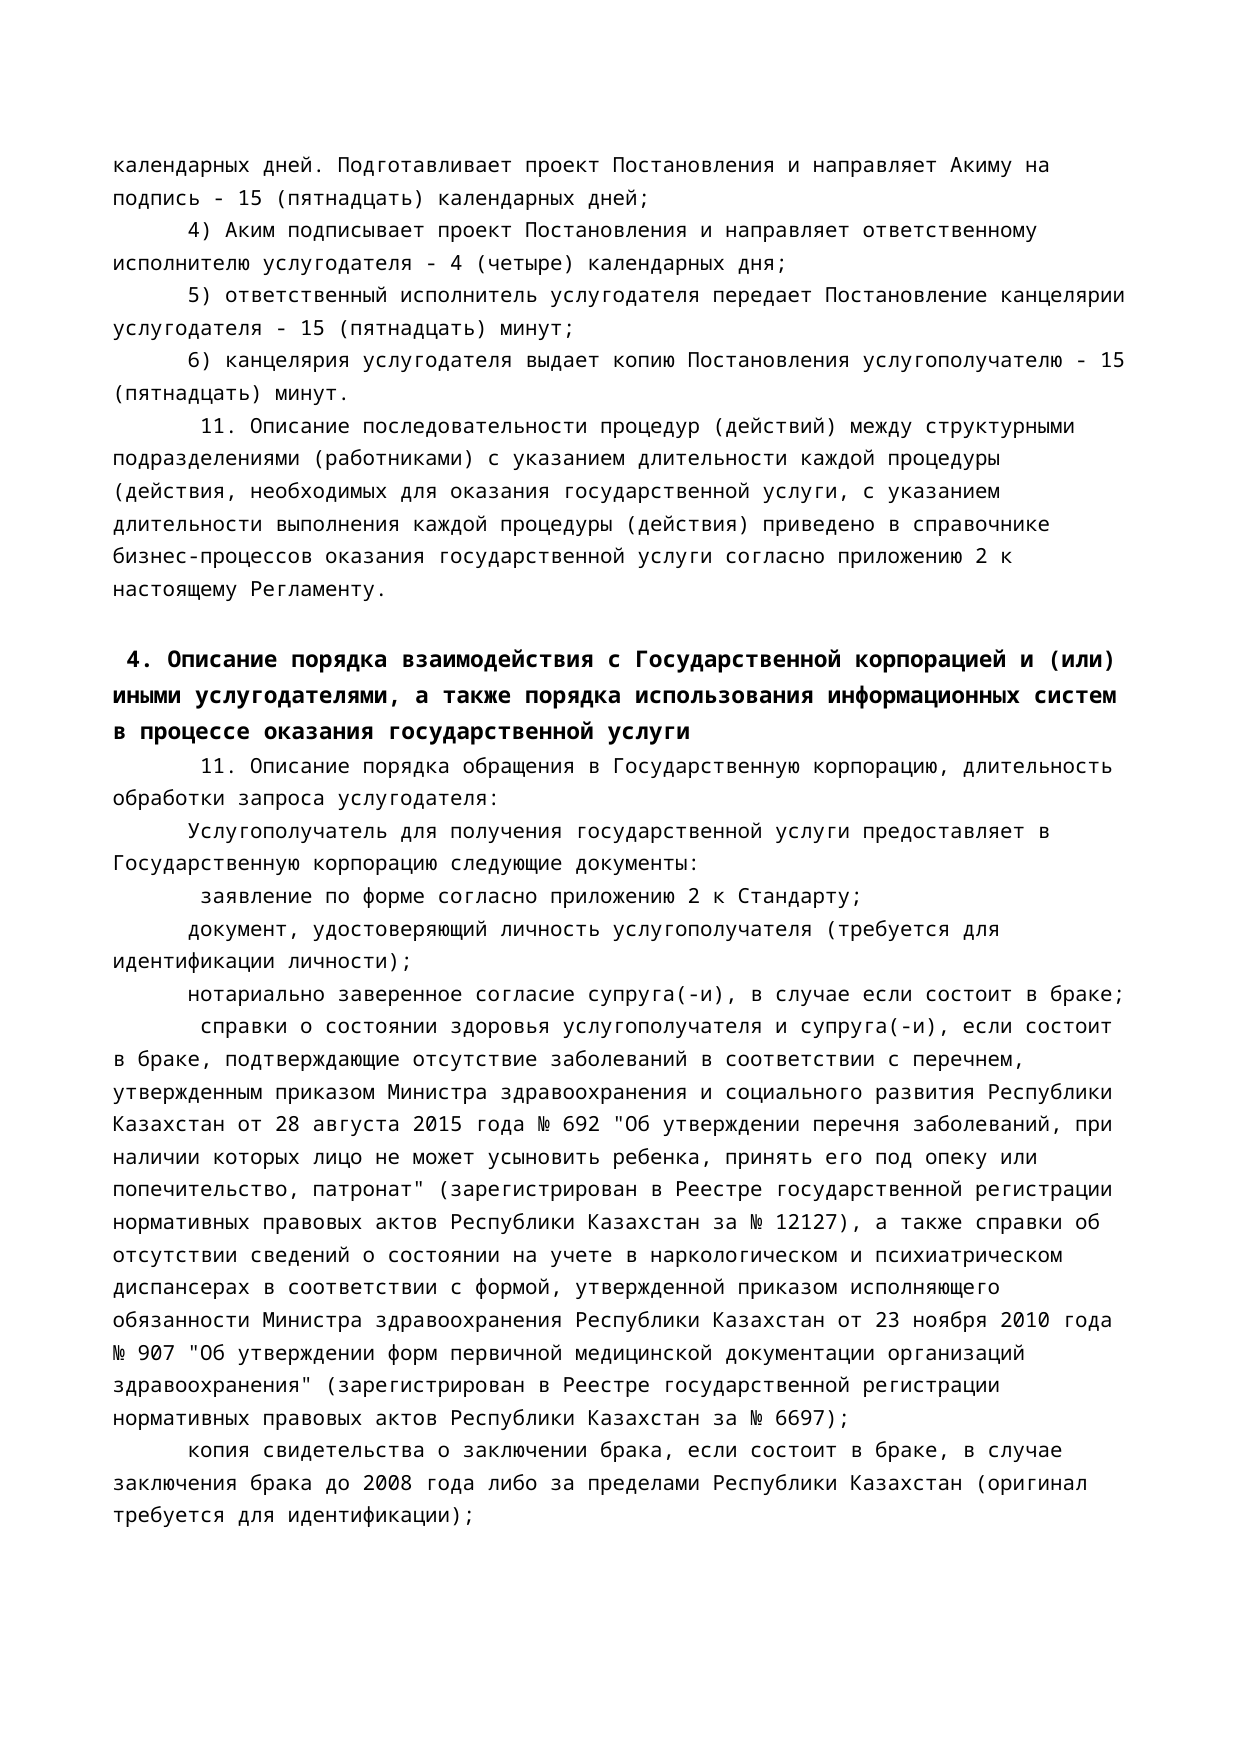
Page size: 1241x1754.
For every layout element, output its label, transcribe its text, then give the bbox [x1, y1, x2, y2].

text копия свидетельства о заключении брака, если состоит в браке, в случае заключения брака до 2008 года либо за пределами Республики Казахстан (оригинал требуется для идентификации); [112, 1435, 1128, 1529]
text 4) Аким подписывает проект Постановления и направляет ответственному исполнителю услугодателя - 4 (четыре) календарных дня; [112, 215, 1128, 276]
text 11. Описание порядка обращения в Государственную корпорацию, длительность обработки запроса услугодателя: [112, 751, 1128, 812]
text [112, 150, 1128, 211]
text документ, удостоверяющий личность услугополучателя (требуется для идентификации личности); [112, 914, 1128, 975]
text 4. Описание порядка взаимодействия с Государственной корпорацией и (или) иными услугодателями, а также порядка использования информационных систем в процессе оказания государственной услуги [112, 643, 1128, 746]
text 5) ответственный исполнитель услугодателя передает Постановление канцелярии услугодателя - 15 (пятнадцать) минут; [112, 280, 1128, 341]
text заявление по форме согласно приложению 2 к Стандарту; [112, 881, 1128, 909]
text справки о состоянии здоровья услугополучателя и супруга(-и), если состоит в браке, подтверждающие отсутствие заболеваний в соответствии с перечнем, утвержденным приказом Министра здравоохранения и социального развития Республики Казахстан от 28 августа 2015 года № 692 "Об утверждении перечня заболеваний, при наличии которых лицо не может усыновить ребенка, принять его под опеку или попечительство, патронат" (зарегистрирован в Реестре государственной регистрации нормативных правовых актов Республики Казахстан за № 12127), а также справки об отсутствии сведений о состоянии на учете в наркологическом и психиатрическом диспансерах в соответствии с формой, утвержденной приказом исполняющего обязанности Министра здравоохранения Республики Казахстан от 23 ноября 2010 года № 907 "Об утверждении форм первичной медицинской документации организаций здравоохранения" (зарегистрирован в Реестре государственной регистрации нормативных правовых актов Республики Казахстан за № 6697); [112, 1012, 1128, 1431]
text 6) канцелярия услугодателя выдает копию Постановления услугополучателю - 15 (пятнадцать) минут. [112, 346, 1128, 407]
text нотариально заверенное согласие супруга(-и), в случае если состоит в браке; [112, 979, 1128, 1007]
text 11. Описание последовательности процедур (действий) между структурными подразделениями (работниками) с указанием длительности каждой процедуры (действия, необходимых для оказания государственной услуги, с указанием длительности выполнения каждой процедуры (действия) приведено в справочнике бизнес-процессов оказания государственной услуги согласно приложению 2 к настоящему Регламенту. [112, 411, 1128, 638]
text Услугополучатель для получения государственной услуги предоставляет в Государственную корпорацию следующие документы: [112, 816, 1128, 877]
